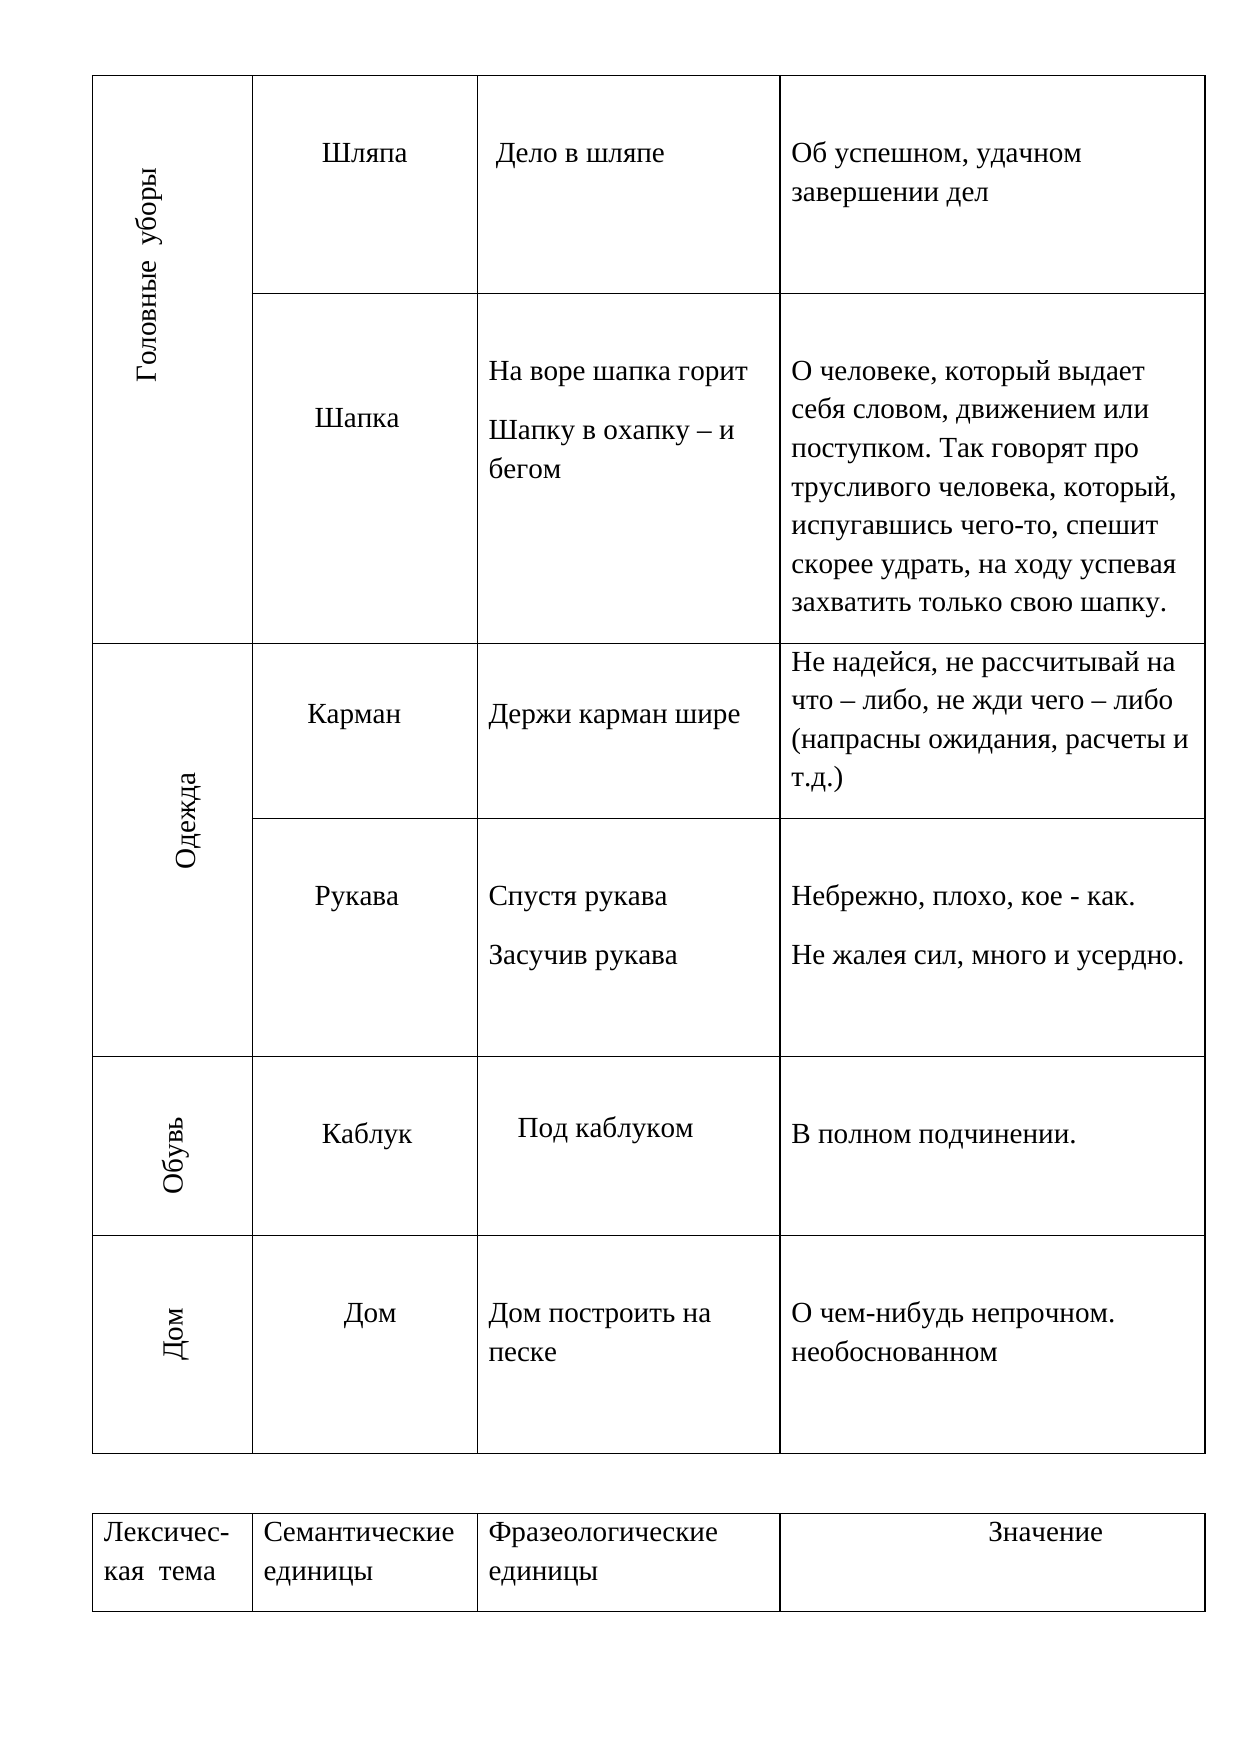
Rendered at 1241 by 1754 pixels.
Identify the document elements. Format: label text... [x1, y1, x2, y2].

table_cell Каблук [253, 1057, 477, 1235]
table_cell Небрежно, плохо, кое - как. Не жалея сил, много и усердно. [781, 819, 1204, 1056]
table_cell На воре шапка горит Шапку в охапку – и бегом [478, 294, 779, 643]
table_cell Головные уборы [93, 76, 252, 643]
table_header Лексичес-кая тема [93, 1514, 252, 1611]
table_cell Шляпа [253, 76, 477, 293]
table_cell Спустя рукава Засучив рукава [478, 819, 779, 1056]
table_cell Шапка [253, 294, 477, 643]
table_cell Под каблуком [478, 1057, 779, 1235]
table_cell Дом построить на песке [478, 1236, 779, 1453]
table_cell Дом [93, 1236, 252, 1453]
table_header Семантические единицы [253, 1514, 477, 1611]
table_cell Обувь [93, 1057, 252, 1235]
table_cell Дом [253, 1236, 477, 1453]
table_cell Одежда [93, 644, 252, 1056]
table_cell Об успешном, удачном завершении дел [781, 76, 1204, 293]
table_cell Рукава [253, 819, 477, 1056]
table_cell О человеке, который выдает себя словом, движением или поступком. Так говорят про трусливого человека, который, испугавшись чего-то, спешит скорее удрать, на ходу успевая захватить только свою шапку. [781, 294, 1204, 643]
table_cell О чем-нибудь непрочном. необоснованном [781, 1236, 1204, 1453]
table_cell Карман [253, 644, 477, 817]
table_cell Держи карман шире [478, 644, 779, 817]
table_cell В полном подчинении. [781, 1057, 1204, 1235]
table_cell Не надейся, не рассчитывай на что – либо, не жди чего – либо (напрасны ожидания, расчеты и т.д.) [781, 644, 1204, 817]
table_header Фразеологические единицы [478, 1514, 779, 1611]
table_header Значение [781, 1514, 1204, 1611]
table_cell Дело в шляпе [478, 76, 779, 293]
